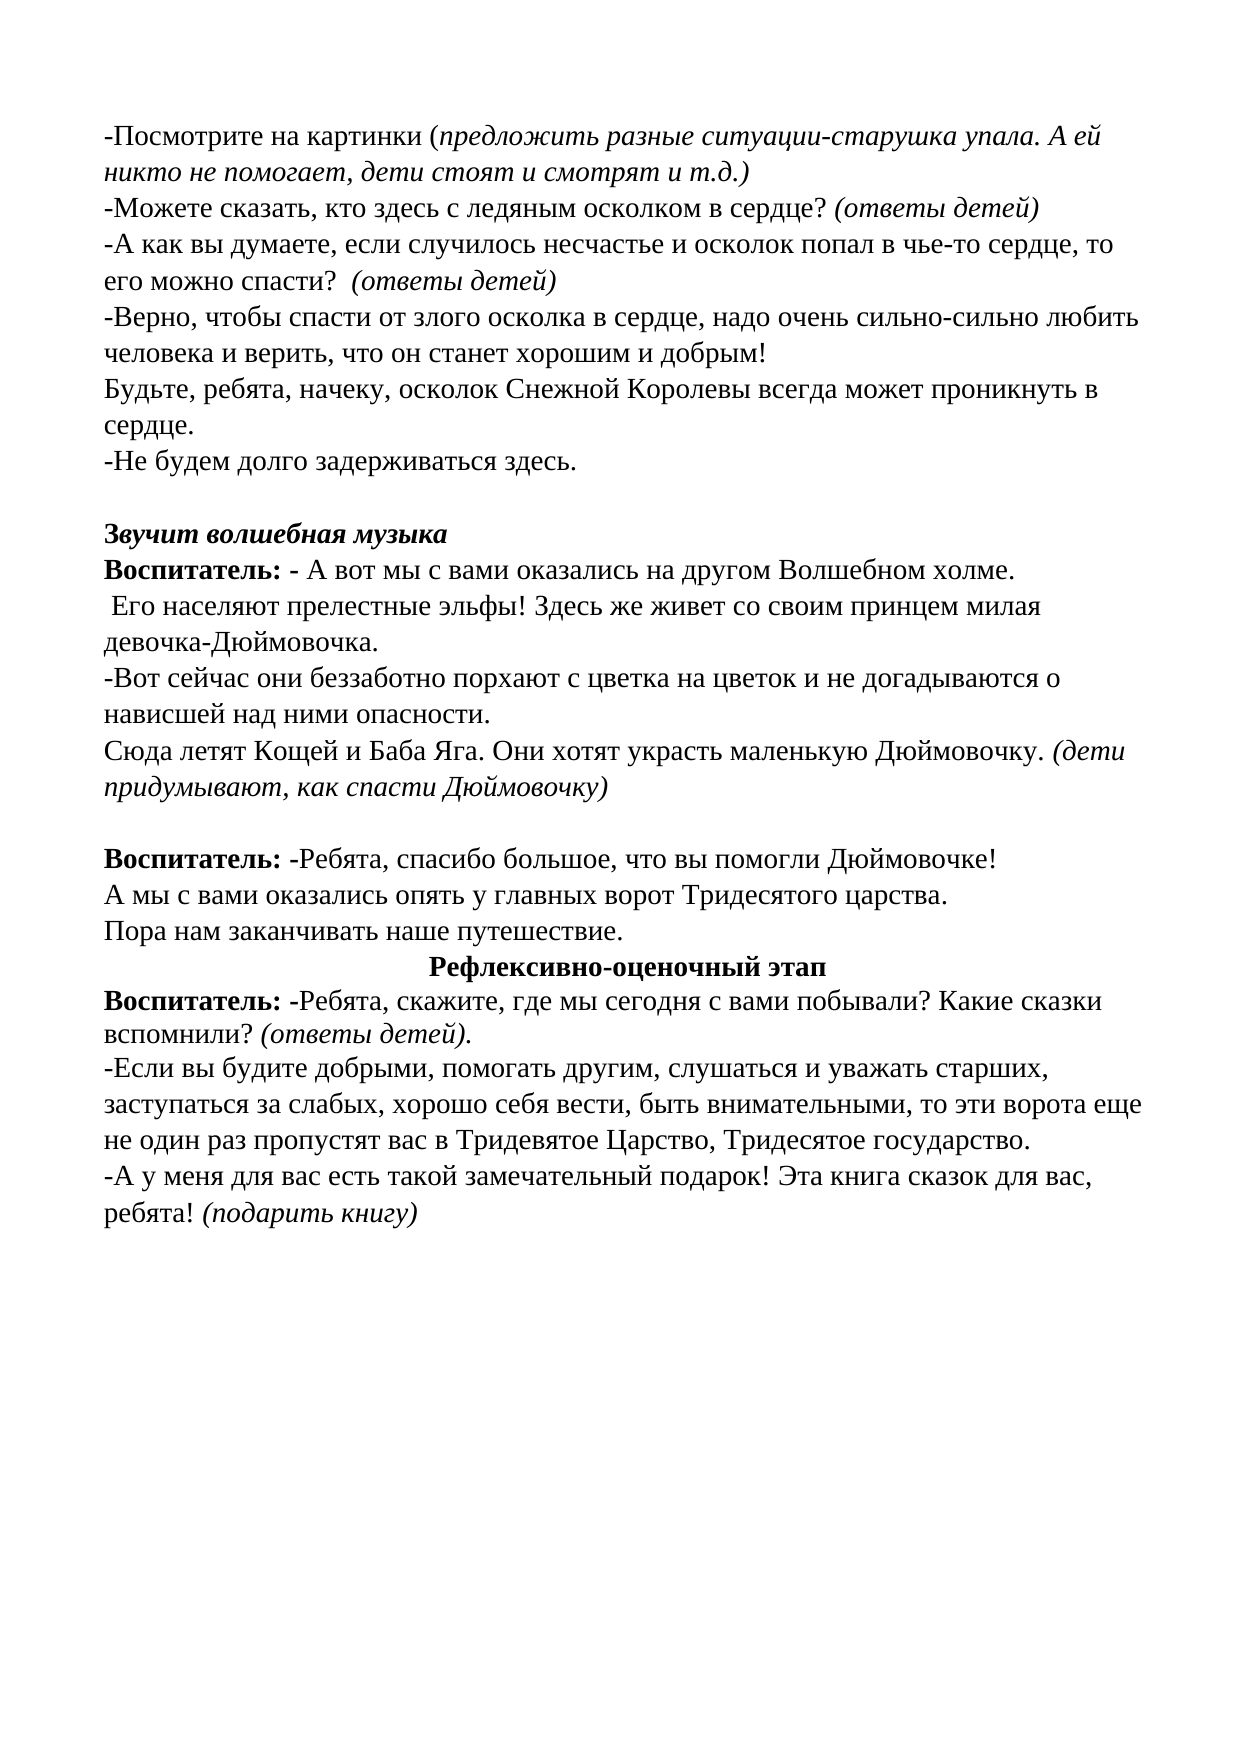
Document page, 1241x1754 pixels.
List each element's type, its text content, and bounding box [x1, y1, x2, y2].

text А мы с вами оказались опять у главных ворот Тридесятого царства. [103, 877, 1152, 911]
text -Посмотрите на картинки (предложить разные ситуации-старушка упала. А ей никто не помогает, дети стоят и смотрят и т.д.) [103, 118, 1152, 188]
text -Верно, чтобы спасти от злого осколка в сердце, надо очень сильно-сильно любить человека и верить, что он станет хорошим и добрым! [103, 299, 1152, 368]
text Воспитатель: -Ребята, спасибо большое, что вы помогли Дюймовочке! [103, 841, 1152, 874]
text -Вот сейчас они беззаботно порхают с цветка на цветок и не догадываются о нависшей над ними опасности. [103, 660, 1152, 730]
text -А у меня для вас есть такой замечательный подарок! Эта книга сказок для вас, ребята! (подарить книгу) [103, 1158, 1152, 1228]
text Воспитатель: -Ребята, скажите, где мы сегодня с вами побывали? Какие сказки вспомнили? (ответы детей). [103, 983, 1152, 1050]
text -Можете сказать, кто здесь с ледяным осколком в сердце? (ответы детей) [103, 190, 1152, 224]
text Рефлексивно-оценочный этап [103, 949, 1152, 983]
text Пора нам заканчивать наше путешествие. [103, 913, 1152, 947]
text -Если вы будите добрыми, помогать другим, слушаться и уважать старших, заступаться за слабых, хорошо себя вести, быть внимательными, то эти ворота еще не один раз пропустят вас в Тридевятое Царство, Тридесятое государство. [103, 1050, 1152, 1156]
text Звучит волшебная музыка [103, 516, 1152, 549]
text Будьте, ребята, начеку, осколок Снежной Королевы всегда может проникнуть в сердце. [103, 371, 1152, 441]
text Воспитатель: - А вот мы с вами оказались на другом Волшебном холме. [103, 552, 1152, 585]
text -Не будем долго задерживаться здесь. [103, 443, 1152, 477]
text Его населяют прелестные эльфы! Здесь же живет со своим принцем милая девочка-Дюймовочка. [103, 588, 1152, 658]
text -А как вы думаете, если случилось несчастье и осколок попал в чье-то сердце, то его можно спасти? (ответы детей) [103, 227, 1152, 296]
text Сюда летят Кощей и Баба Яга. Они хотят украсть маленькую Дюймовочку. (дети придумывают, как спасти Дюймовочку) [103, 733, 1152, 802]
